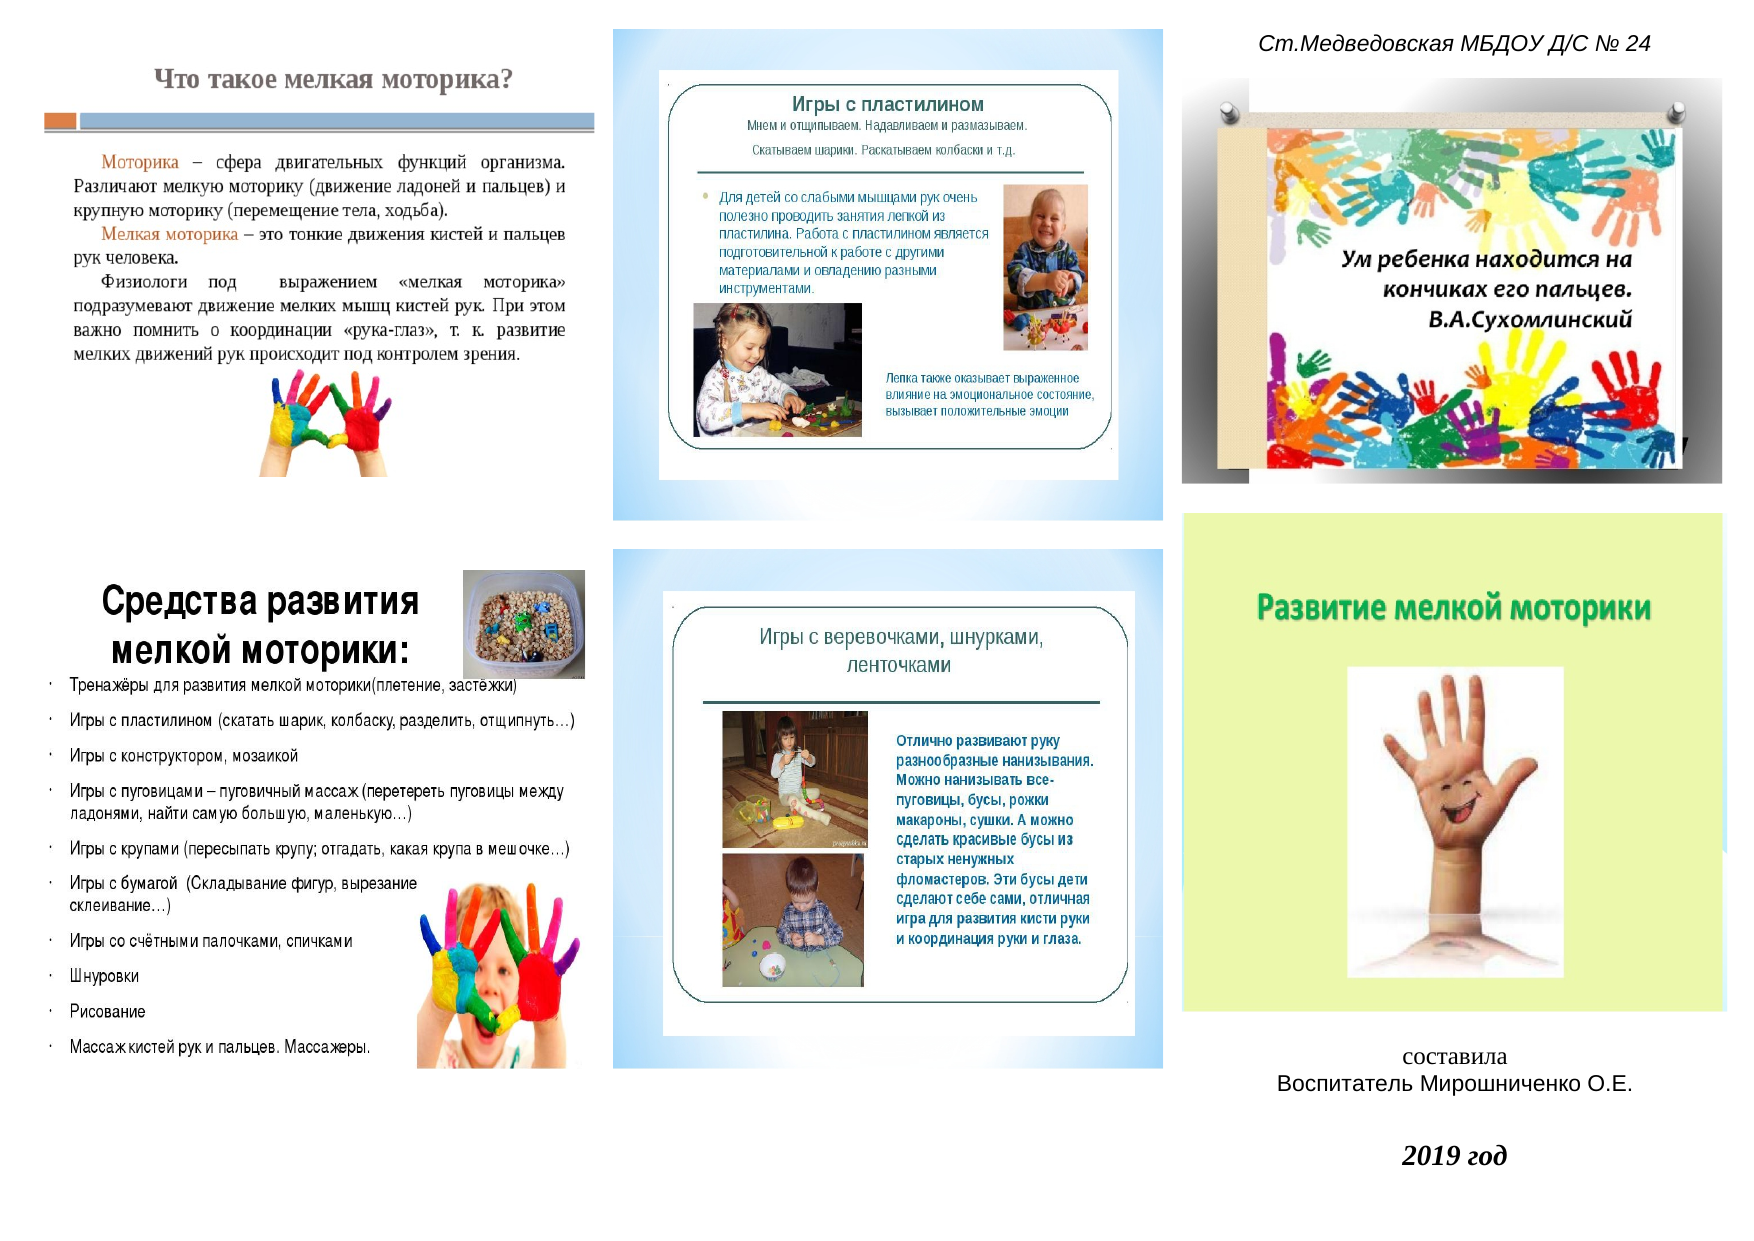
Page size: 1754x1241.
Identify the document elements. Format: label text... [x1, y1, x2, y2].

picture [44, 29, 595, 477]
text Ст.Медведовская МБДОУ Д/С № 24 [1182, 29, 1728, 56]
picture [44, 570, 586, 1069]
picture [613, 29, 1164, 521]
picture [1181, 513, 1728, 1012]
picture [613, 549, 1164, 1069]
picture [1181, 78, 1723, 484]
text 2019 год [1182, 1138, 1728, 1172]
text составила Воспитатель Мирошниченко О.Е. [1182, 1041, 1728, 1096]
